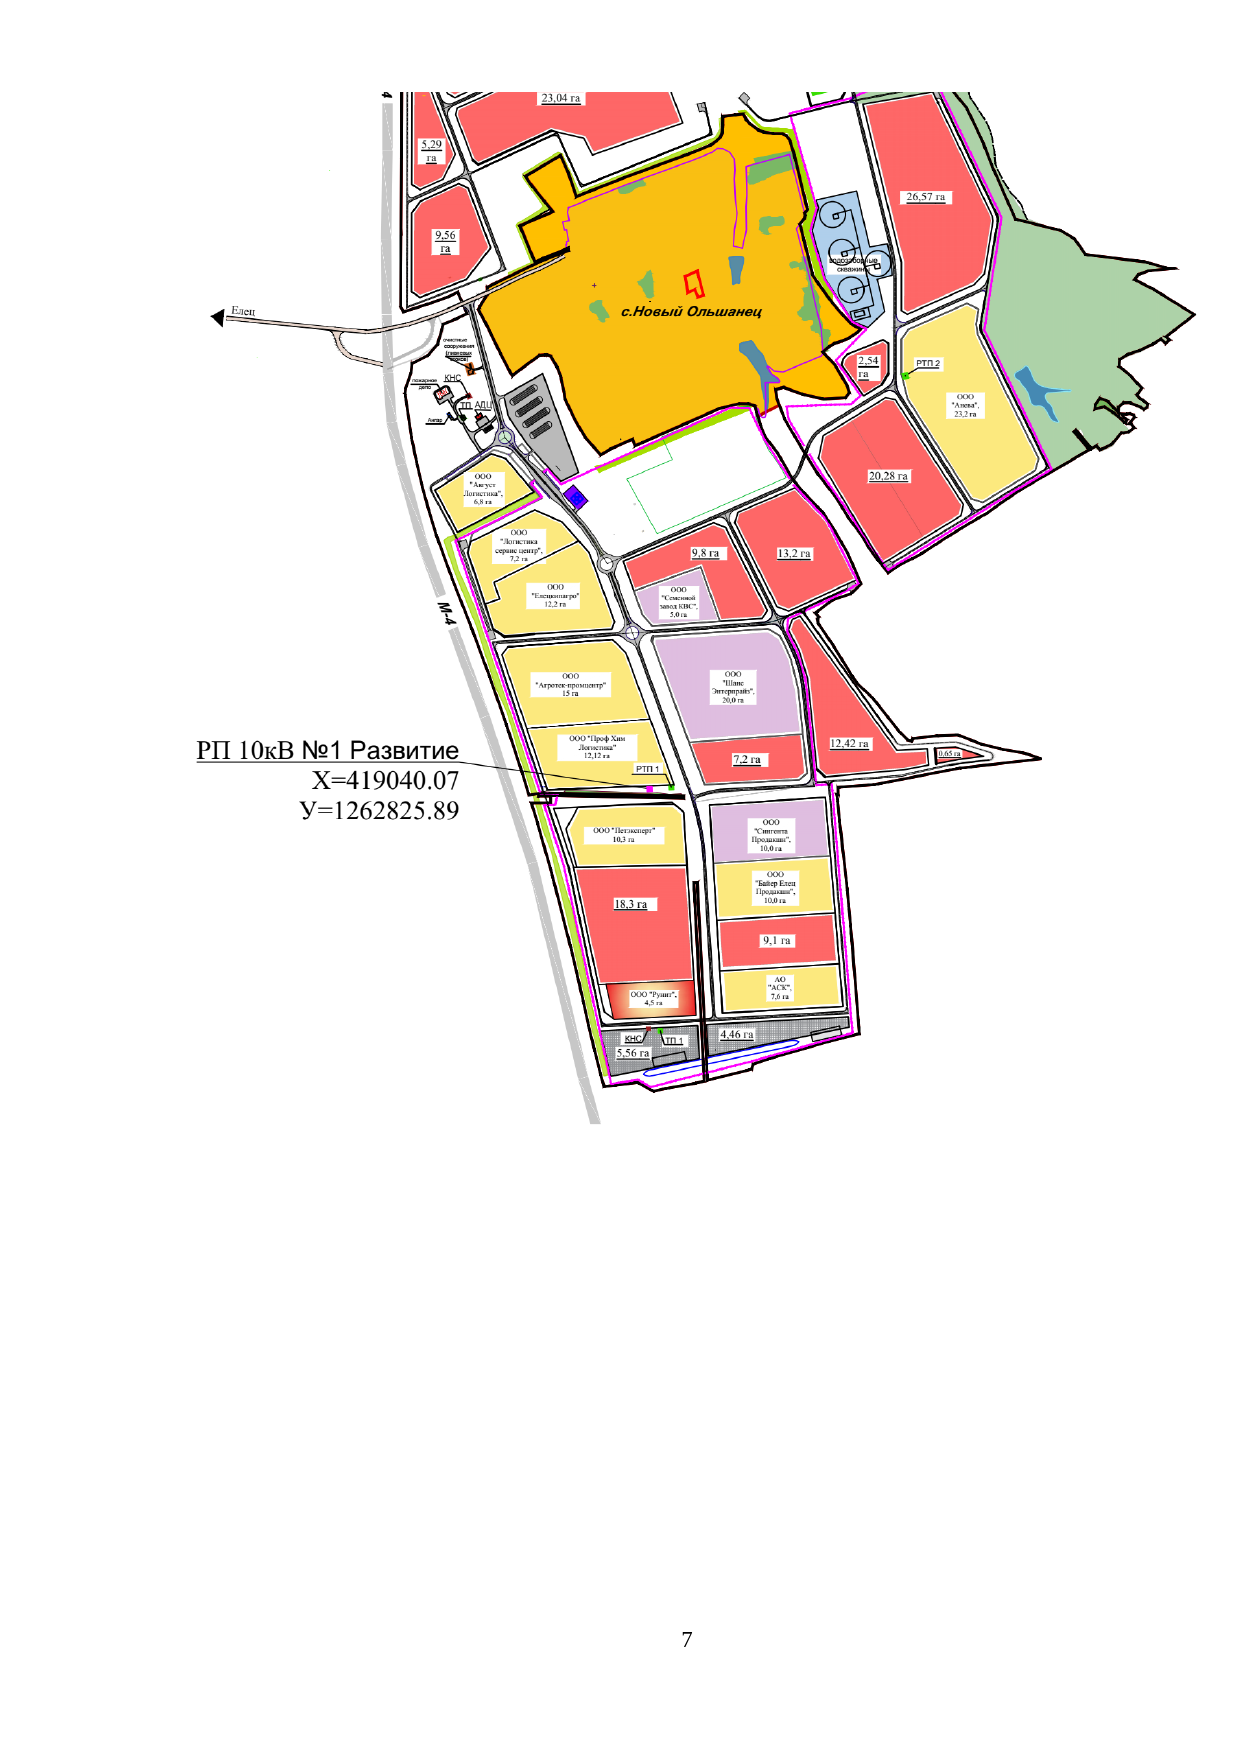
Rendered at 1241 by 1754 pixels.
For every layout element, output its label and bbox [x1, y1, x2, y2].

picture [177, 73, 1197, 1140]
